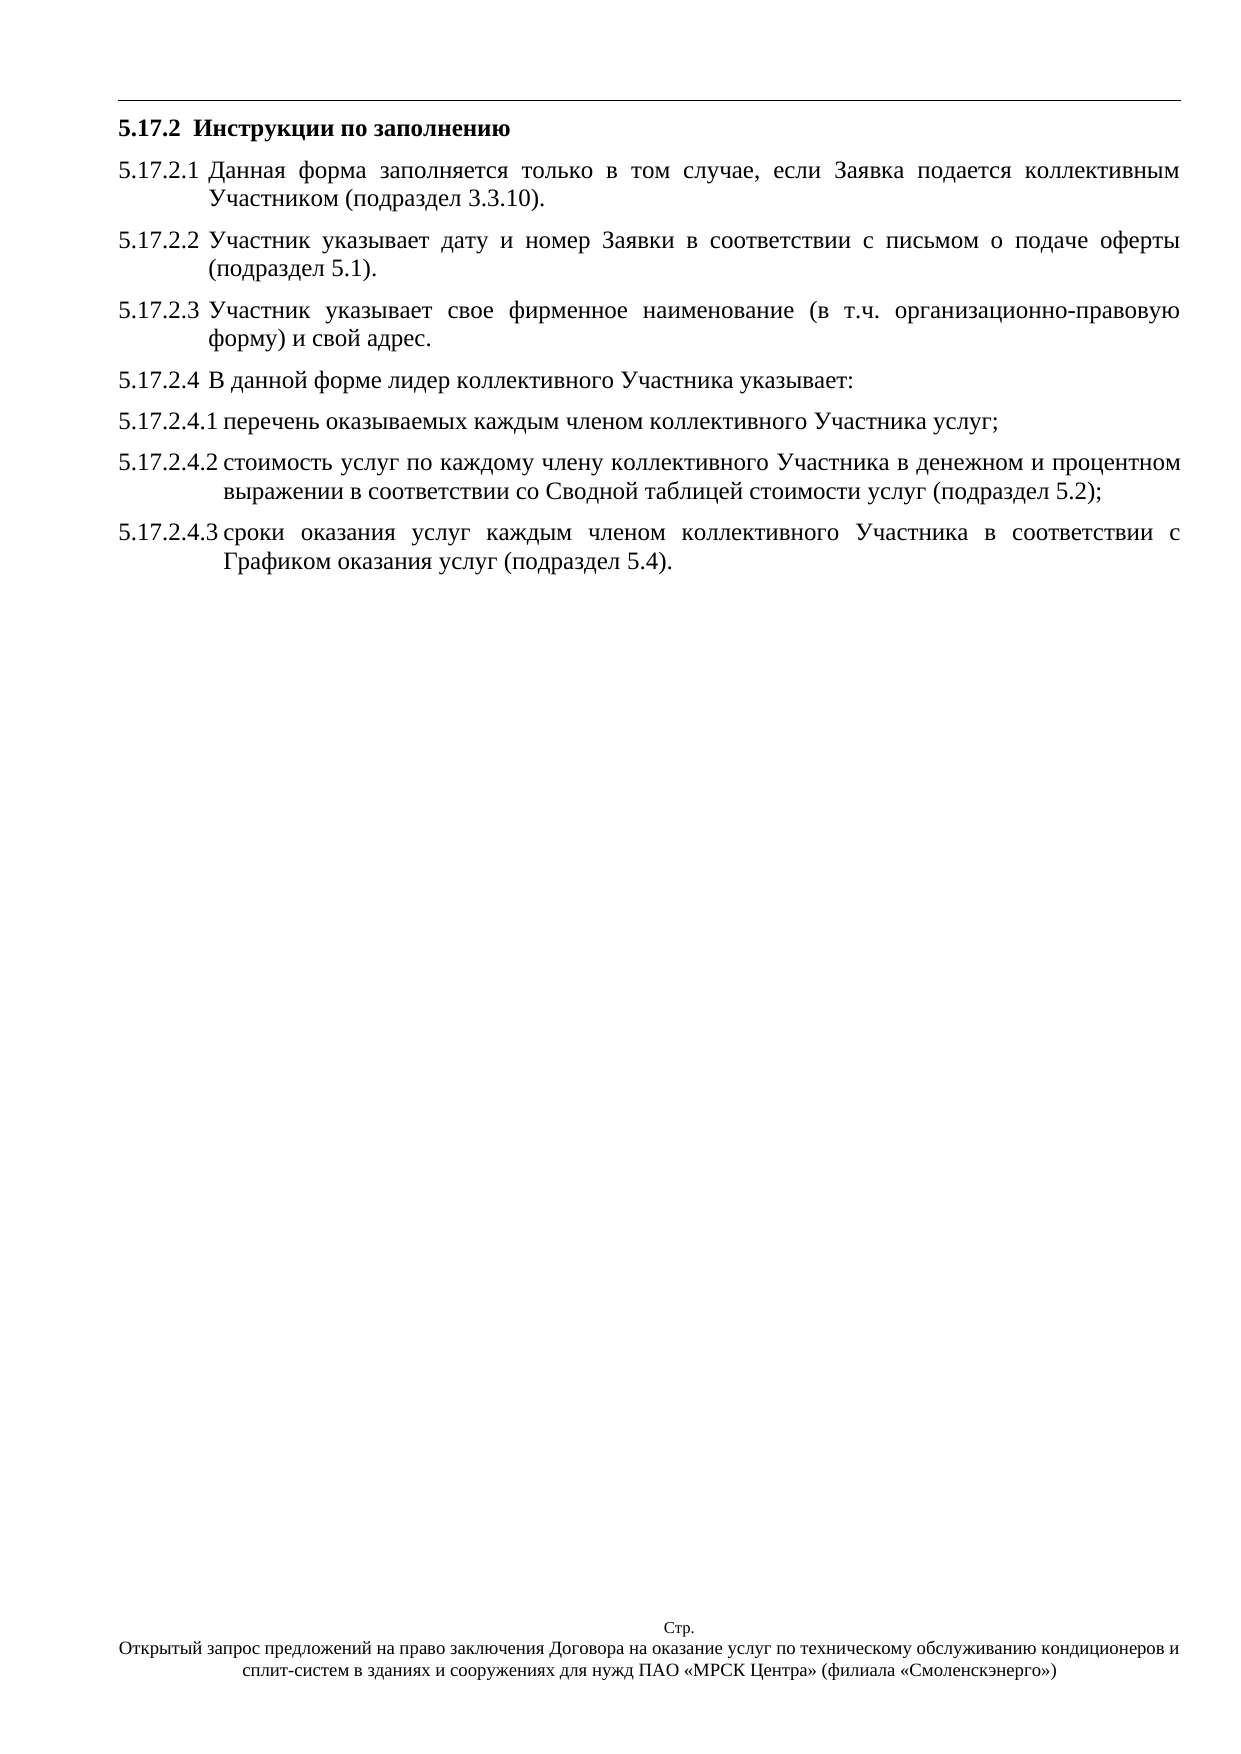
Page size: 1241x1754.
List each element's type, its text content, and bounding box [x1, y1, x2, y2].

list Данная форма заполняется только в том случае, если Заявка подается коллективным Участником (подраздел 3.3.10). [118, 155, 1181, 212]
list В данной форме лидер коллективного Участника указывает: [118, 365, 1181, 393]
list перечень оказываемых каждым членом коллективного Участника услуг; [118, 406, 1181, 435]
subtitle Инструкции по заполнению [118, 113, 1181, 142]
list Участник указывает свое фирменное наименование (в т.ч. организационно-правовую форму) и свой адрес. [118, 295, 1181, 352]
list Участник указывает дату и номер Заявки в соответствии с письмом о подаче оферты (подраздел 5.1). [118, 225, 1181, 282]
list сроки оказания услуг каждым членом коллективного Участника в соответствии с Графиком оказания услуг (подраздел 5.4). [118, 517, 1181, 575]
list стоимость услуг по каждому члену коллективного Участника в денежном и процентном выражении в соответствии со Сводной таблицей стоимости услуг (подраздел 5.2); [118, 447, 1181, 505]
